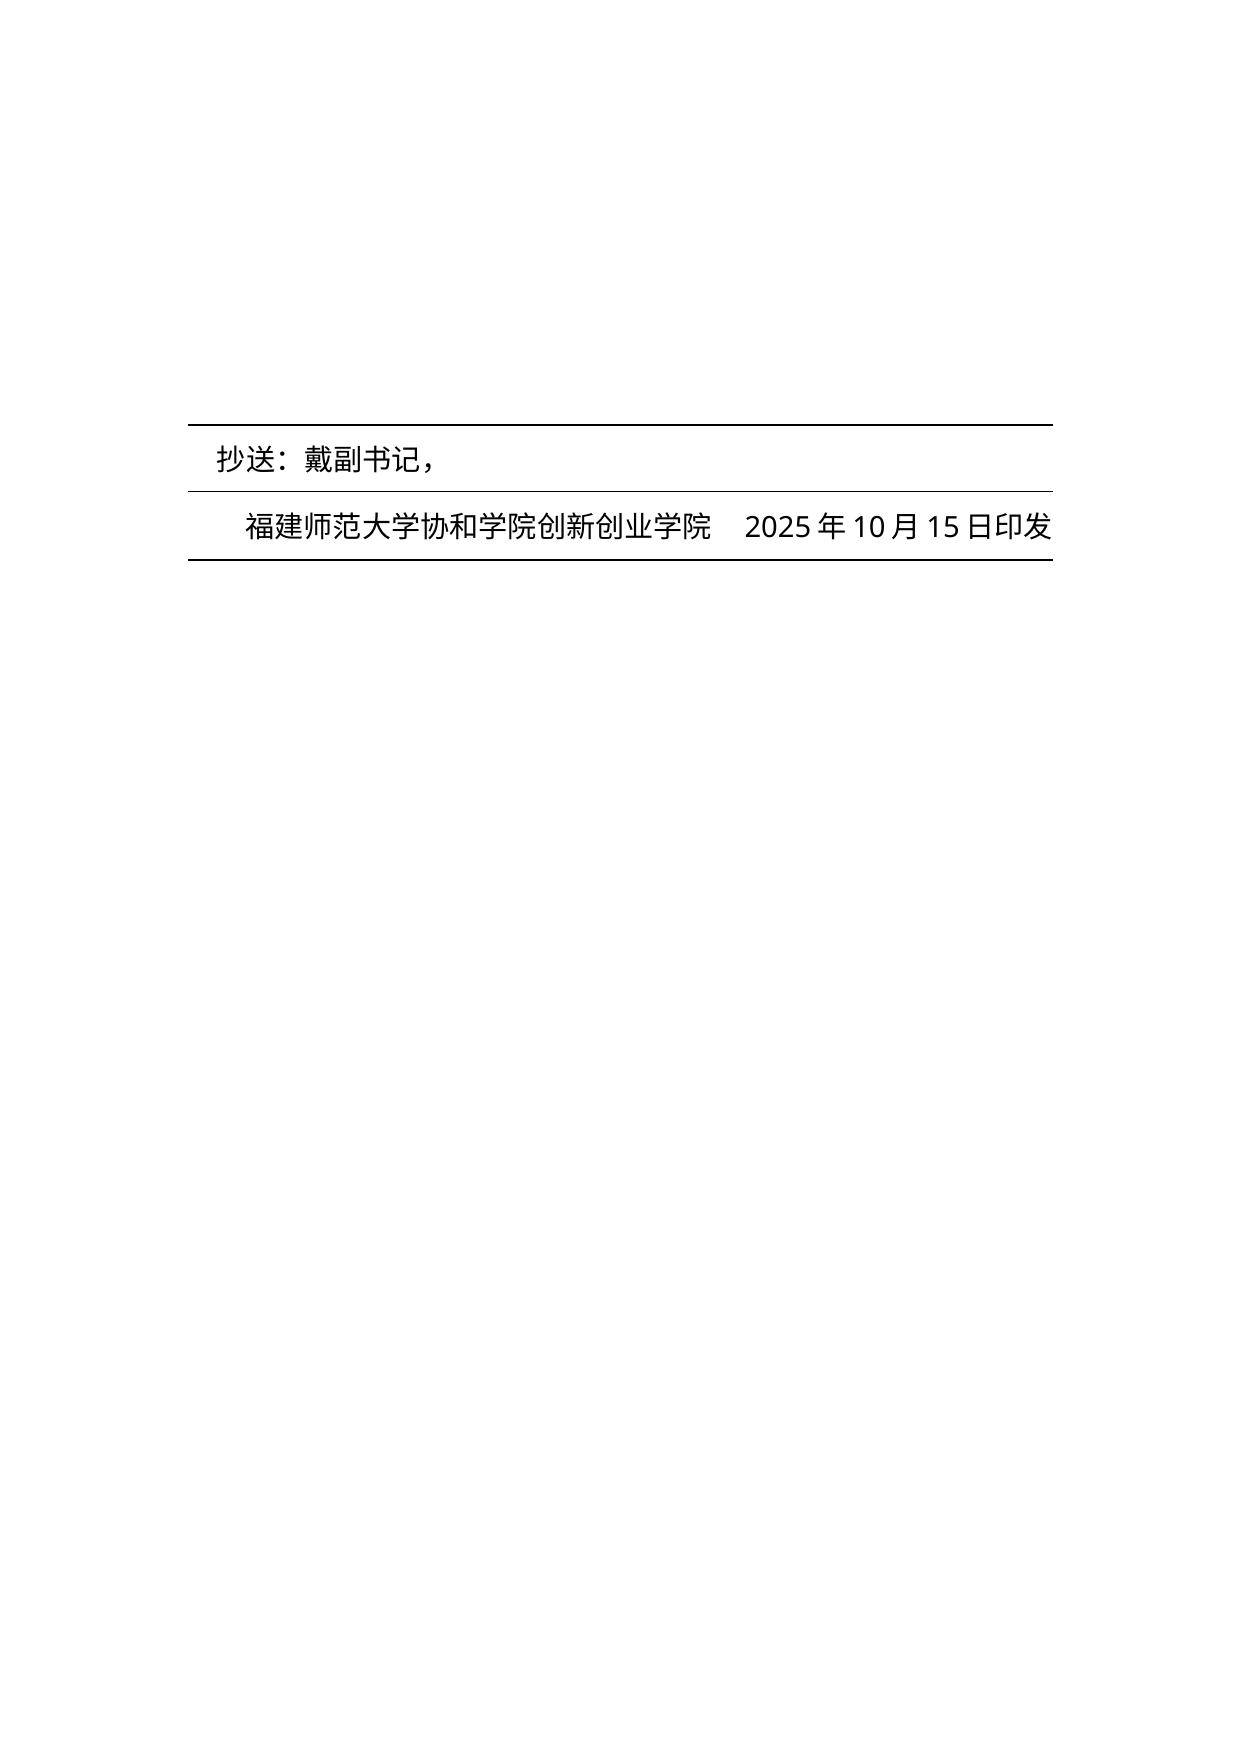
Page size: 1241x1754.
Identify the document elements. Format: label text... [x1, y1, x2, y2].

text 抄送：戴副书记， [187, 426, 1053, 491]
text 福建师范大学协和学院创新创业学院 2025年10月15日印发 [187, 492, 1053, 561]
